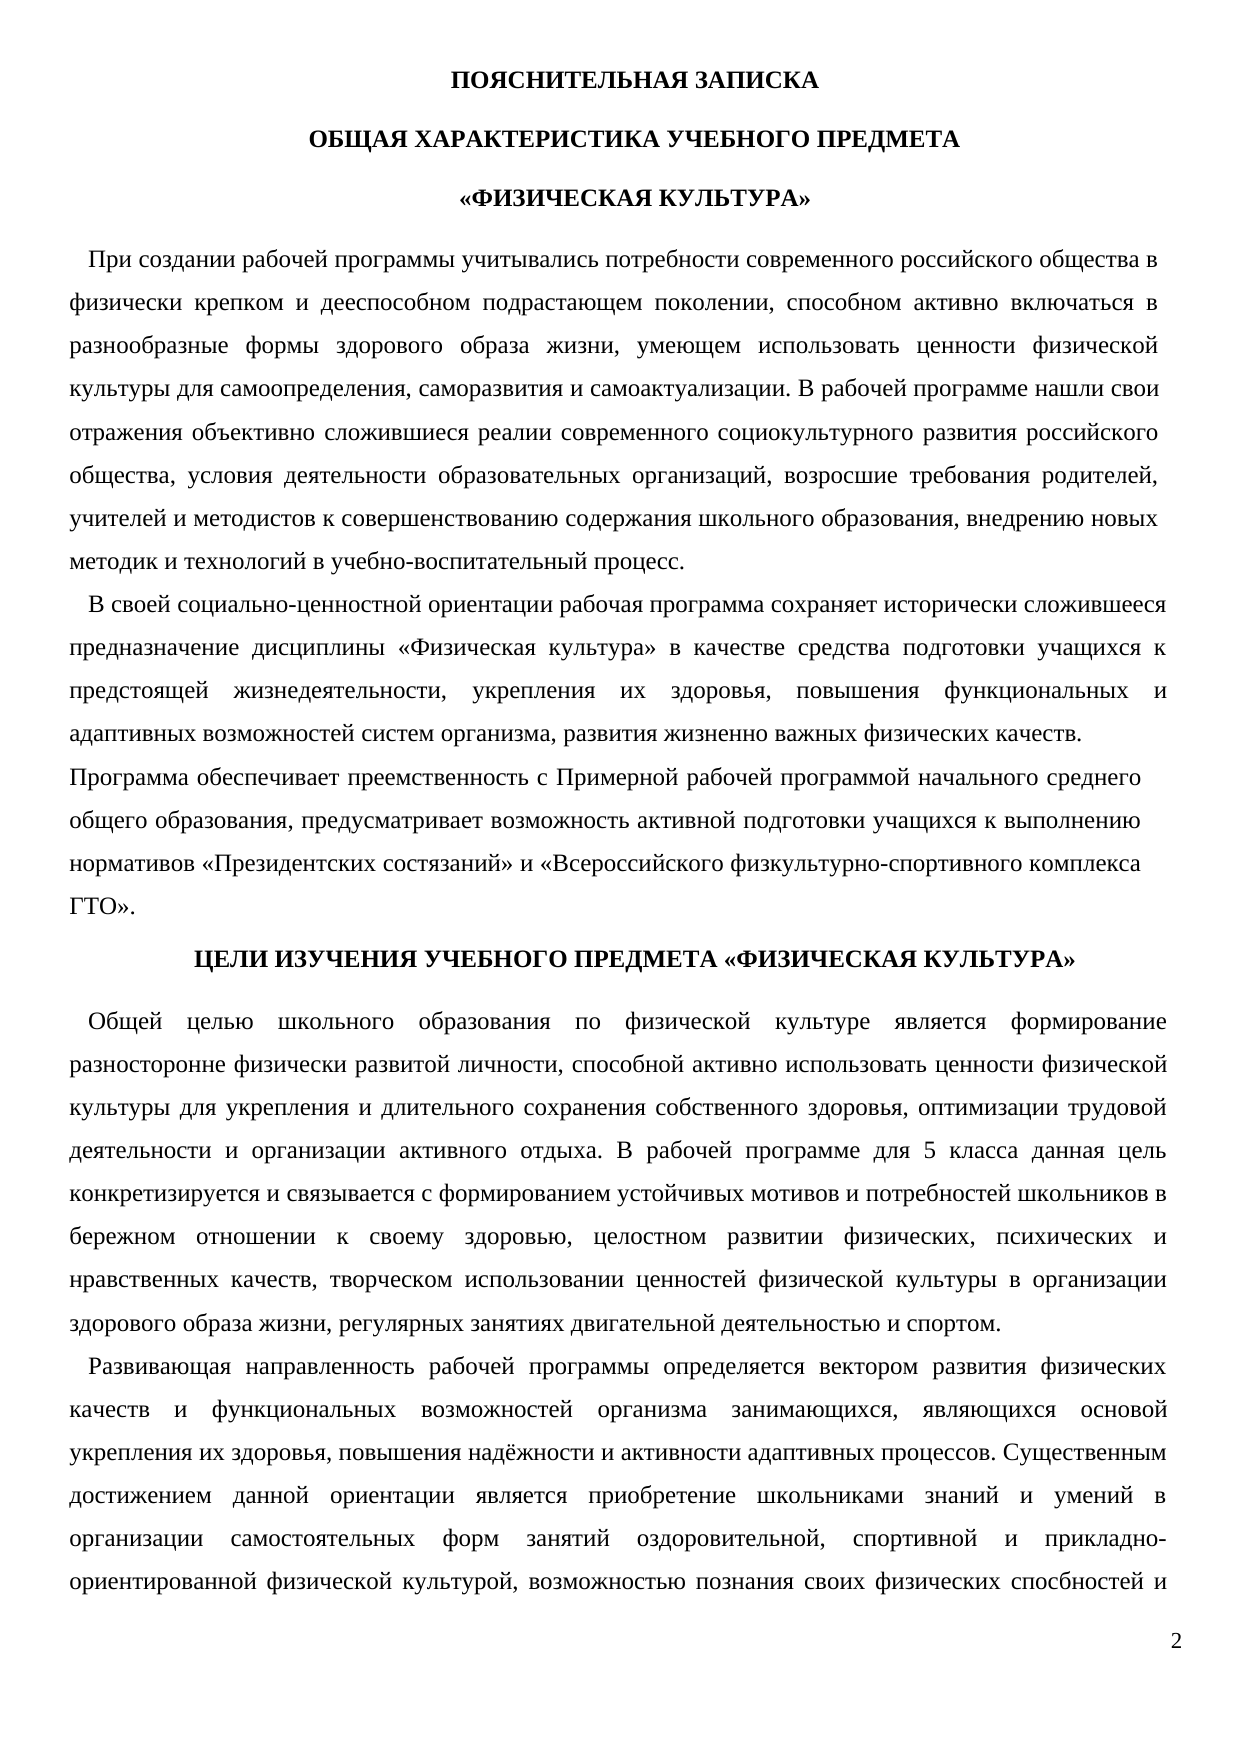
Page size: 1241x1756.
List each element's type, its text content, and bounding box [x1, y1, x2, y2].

text В своей социально-ценностной ориентации рабочая программа сохраняет исторически сложившееся предназначение дисциплины «Физическая культура» в качестве средства подготовки учащихся к предстоящей жизнедеятельности, укрепления их здоровья, повышения функциональных и адаптивных возможностей систем организма, развития жизненно важных физических качеств. [69, 589, 1167, 747]
text Программа обеспечивает преемственность с Примерной рабочей программой начального среднего общего образования, предусматривает возможность активной подготовки учащихся к выполнению нормативов «Президентских состязаний» и «Всероссийского физкультурно-спортивного комплекса ГТО». [69, 762, 1142, 920]
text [69, 1351, 1167, 1595]
text Общей целью школьного образования по физической культуре является формирование разносторонне физически развитой личности, способной активно использовать ценности физической культуры для укрепления и длительного сохранения собственного здоровья, оптимизации трудовой деятельности и организации активного отдыха. В рабочей программе для 5 класса данная цель конкретизируется и связывается с формированием устойчивых мотивов и потребностей школьников в бережном отношении к своему здоровью, целостном развитии физических, психических и нравственных качеств, творческом использовании ценностей физической культуры в организации здорового образа жизни, регулярных занятиях двигательной деятельностью и спортом. [69, 1006, 1168, 1336]
text ОБЩАЯ ХАРАКТЕРИСТИКА УЧЕБНОГО ПРЕДМЕТА [88, 124, 1182, 153]
text При создании рабочей программы учитывались потребности современного российского общества в физически крепком и дееспособном подрастающем поколении, способном активно включаться в разнообразные формы здорового образа жизни, умеющем использовать ценности физической культуры для самоопределения, саморазвития и самоактуализации. В рабочей программе нашли свои отражения объективно сложившиеся реалии современного социокультурного развития российского общества, условия деятельности образовательных организаций, возросшие требования родителей, учителей и методистов к совершенствованию содержания школьного образования, внедрению новых методик и технологий в учебно-воспитательный процесс. [69, 244, 1159, 575]
text ПОЯСНИТЕЛЬНАЯ ЗАПИСКА [88, 66, 1182, 94]
text «ФИЗИЧЕСКАЯ КУЛЬТУРА» [88, 183, 1182, 212]
subtitle ЦЕЛИ ИЗУЧЕНИЯ УЧЕБНОГО ПРЕДМЕТА «ФИЗИЧЕСКАЯ КУЛЬТУРА» [88, 944, 1182, 973]
